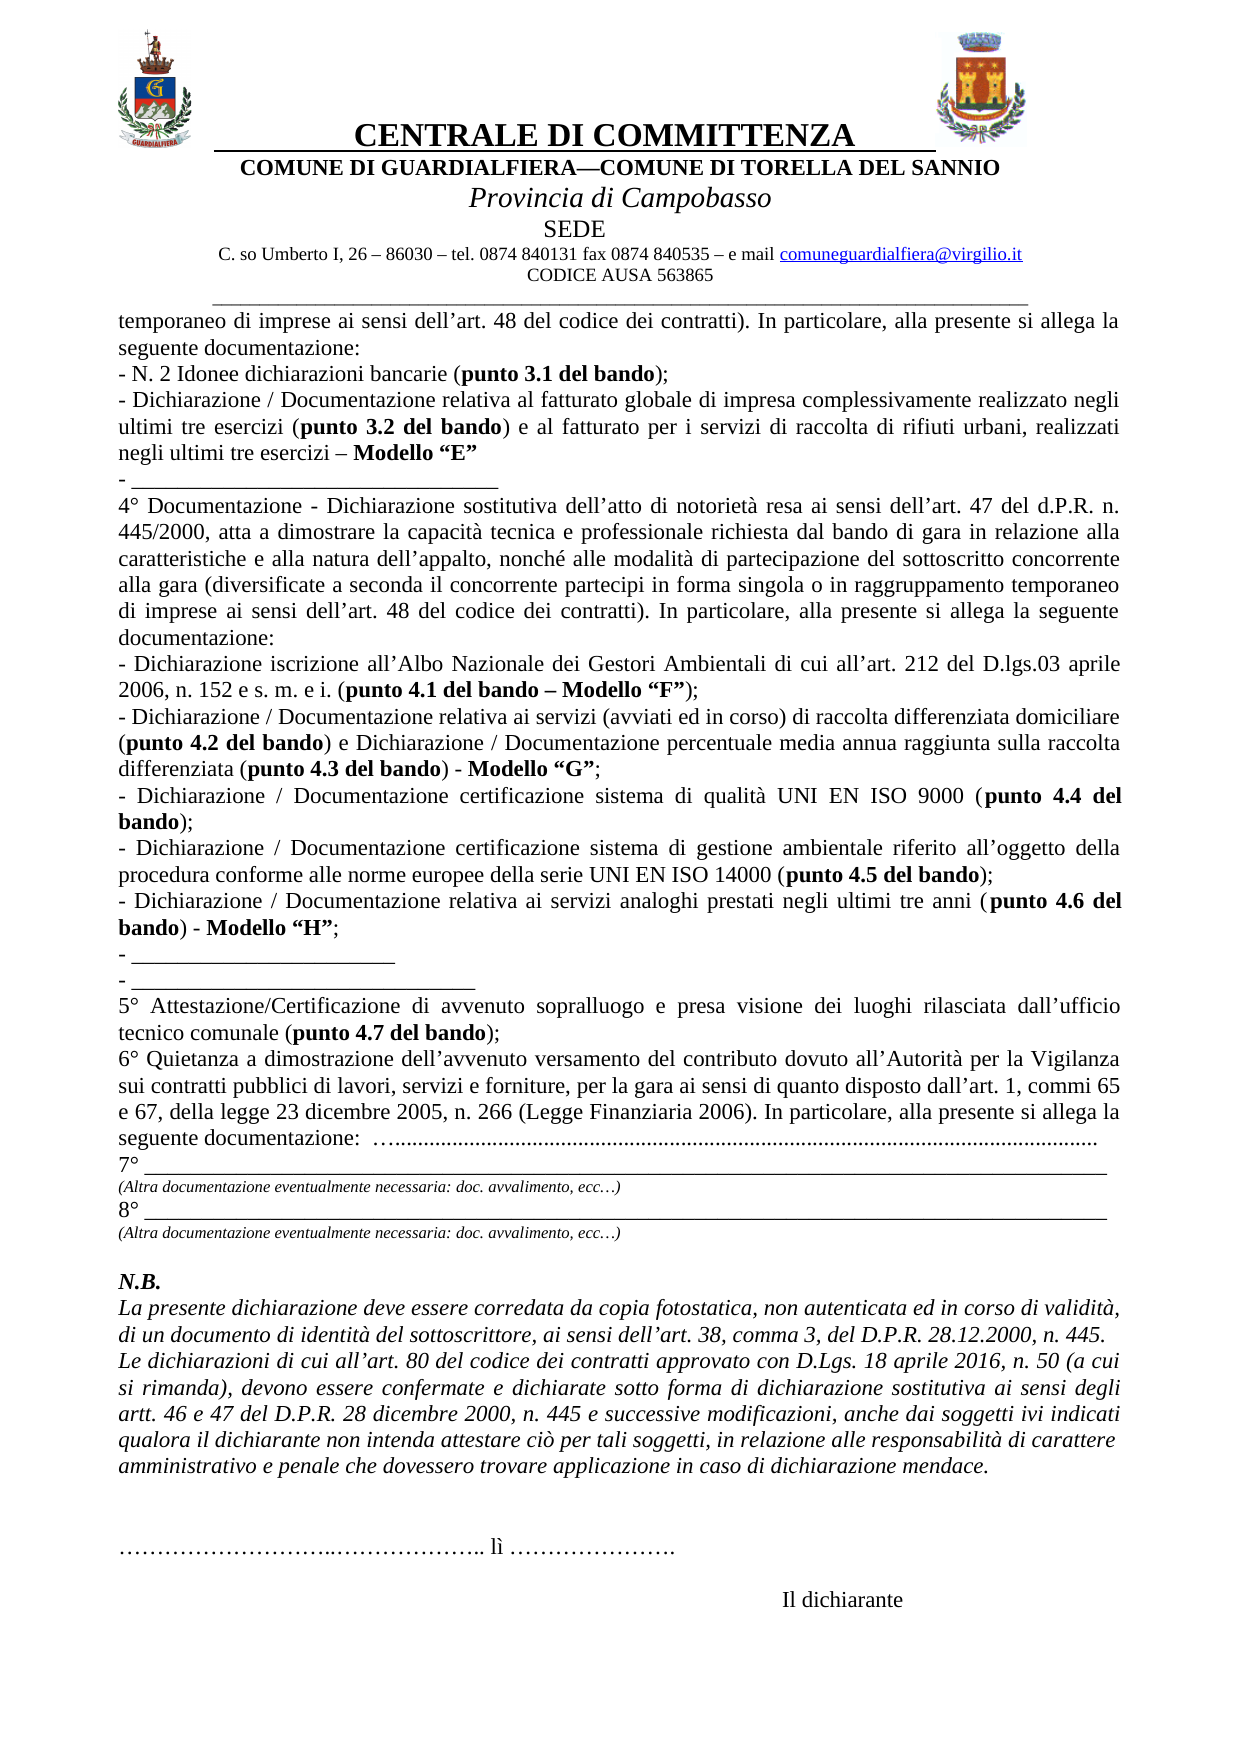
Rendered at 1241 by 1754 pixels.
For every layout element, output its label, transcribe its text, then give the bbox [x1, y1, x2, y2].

text - ______________________________ [118, 966, 1122, 993]
text - Dichiarazione iscrizione all’Albo Nazionale dei Gestori Ambientali di cui all’art. 212 del D.lgs.03 aprile 2006, n. 152 e s. m. e i. (punto 4.1 del bando – Modello “F”); [118, 650, 1122, 703]
text 5° Attestazione/Certificazione di avvenuto sopralluogo e presa visione dei luoghi rilasciata dall’ufficio tecnico comunale (punto 4.7 del bando); [118, 993, 1122, 1045]
text - Dichiarazione / Documentazione certificazione sistema di gestione ambientale riferito all’oggetto della procedura conforme alle norme europee della serie UNI EN ISO 14000 (punto 4.5 del bando); [118, 834, 1122, 887]
text (Altra documentazione eventualmente necessaria: doc. avvalimento, ecc…) [118, 1177, 1122, 1196]
picture [935, 29, 1027, 147]
text - Dichiarazione / Documentazione relativa ai servizi analoghi prestati negli ultimi tre anni (punto 4.6 del bando) - Modello “H”; [118, 887, 1122, 940]
text 8° ____________________________________________________________________________________ [118, 1196, 1122, 1223]
text - ________________________________ [118, 466, 1122, 492]
text - _______________________ [118, 940, 1122, 966]
text N.B. [118, 1268, 1122, 1294]
text La presente dichiarazione deve essere corredata da copia fotostatica, non autenticata ed in corso di validità, di un documento di identità del sottoscrittore, ai sensi dell’art. 38, comma 3, del D.P.R. 28.12.2000, n. 445. [118, 1294, 1122, 1347]
text - Dichiarazione / Documentazione relativa al fatturato globale di impresa complessivamente realizzato negli ultimi tre esercizi (punto 3.2 del bando) e al fatturato per i servizi di raccolta di rifiuti urbani, realizzati negli ultimi tre esercizi – Modello “E” [118, 386, 1122, 466]
text - N. 2 Idonee dichiarazioni bancarie (punto 3.1 del bando); [118, 360, 1122, 386]
text 7° ____________________________________________________________________________________ [118, 1151, 1122, 1177]
text Le dichiarazioni di cui all’art. 80 del codice dei contratti approvato con D.Lgs. 18 aprile 2016, n. 50 (a cui si rimanda), devono essere confermate e dichiarate sotto forma di dichiarazione sostitutiva ai sensi degli artt. 46 e 47 del D.P.R. 28 dicembre 2000, n. 445 e successive modificazioni, anche dai soggetti ivi indicati qualora il dichiarante non intenda attestare ciò per tali soggetti, in relazione alle responsabilità di carattere [118, 1347, 1122, 1453]
text 6° Quietanza a dimostrazione dell’avvenuto versamento del contributo dovuto all’Autorità per la Vigilanza sui contratti pubblici di lavori, servizi e forniture, per la gara ai sensi di quanto disposto dall’art. 1, commi 65 e 67, della legge 23 dicembre 2005, n. 266 (Legge Finanziaria 2006). In particolare, alla presente si allega la seguente documentazione: …........................................................................................................................... [118, 1045, 1122, 1151]
text amministrativo e penale che dovessero trovare applicazione in caso di dichiarazione mendace. [118, 1453, 1122, 1479]
text Il dichiarante [118, 1586, 1122, 1612]
text ………………………..……………….. lì …………………. [118, 1533, 1122, 1560]
text - Dichiarazione / Documentazione relativa ai servizi (avviati ed in corso) di raccolta differenziata domiciliare (punto 4.2 del bando) e Dichiarazione / Documentazione percentuale media annua raggiunta sulla raccolta differenziata (punto 4.3 del bando) - Modello “G”; [118, 703, 1122, 782]
text - Dichiarazione / Documentazione certificazione sistema di qualità UNI EN ISO 9000 (punto 4.4 del bando); [118, 782, 1122, 834]
text (Altra documentazione eventualmente necessaria: doc. avvalimento, ecc…) [118, 1223, 1122, 1242]
text 4° Documentazione - Dichiarazione sostitutiva dell’atto di notorietà resa ai sensi dell’art. 47 del d.P.R. n. 445/2000, atta a dimostrare la capacità tecnica e professionale richiesta dal bando di gara in relazione alla caratteristiche e alla natura dell’appalto, nonché alle modalità di partecipazione del sottoscritto concorrente alla gara (diversificate a seconda il concorrente partecipi in forma singola o in raggruppamento temporaneo di imprese ai sensi dell’art. 48 del codice dei contratti). In particolare, alla presente si allega la seguente documentazione: [118, 492, 1122, 650]
picture [118, 29, 192, 148]
